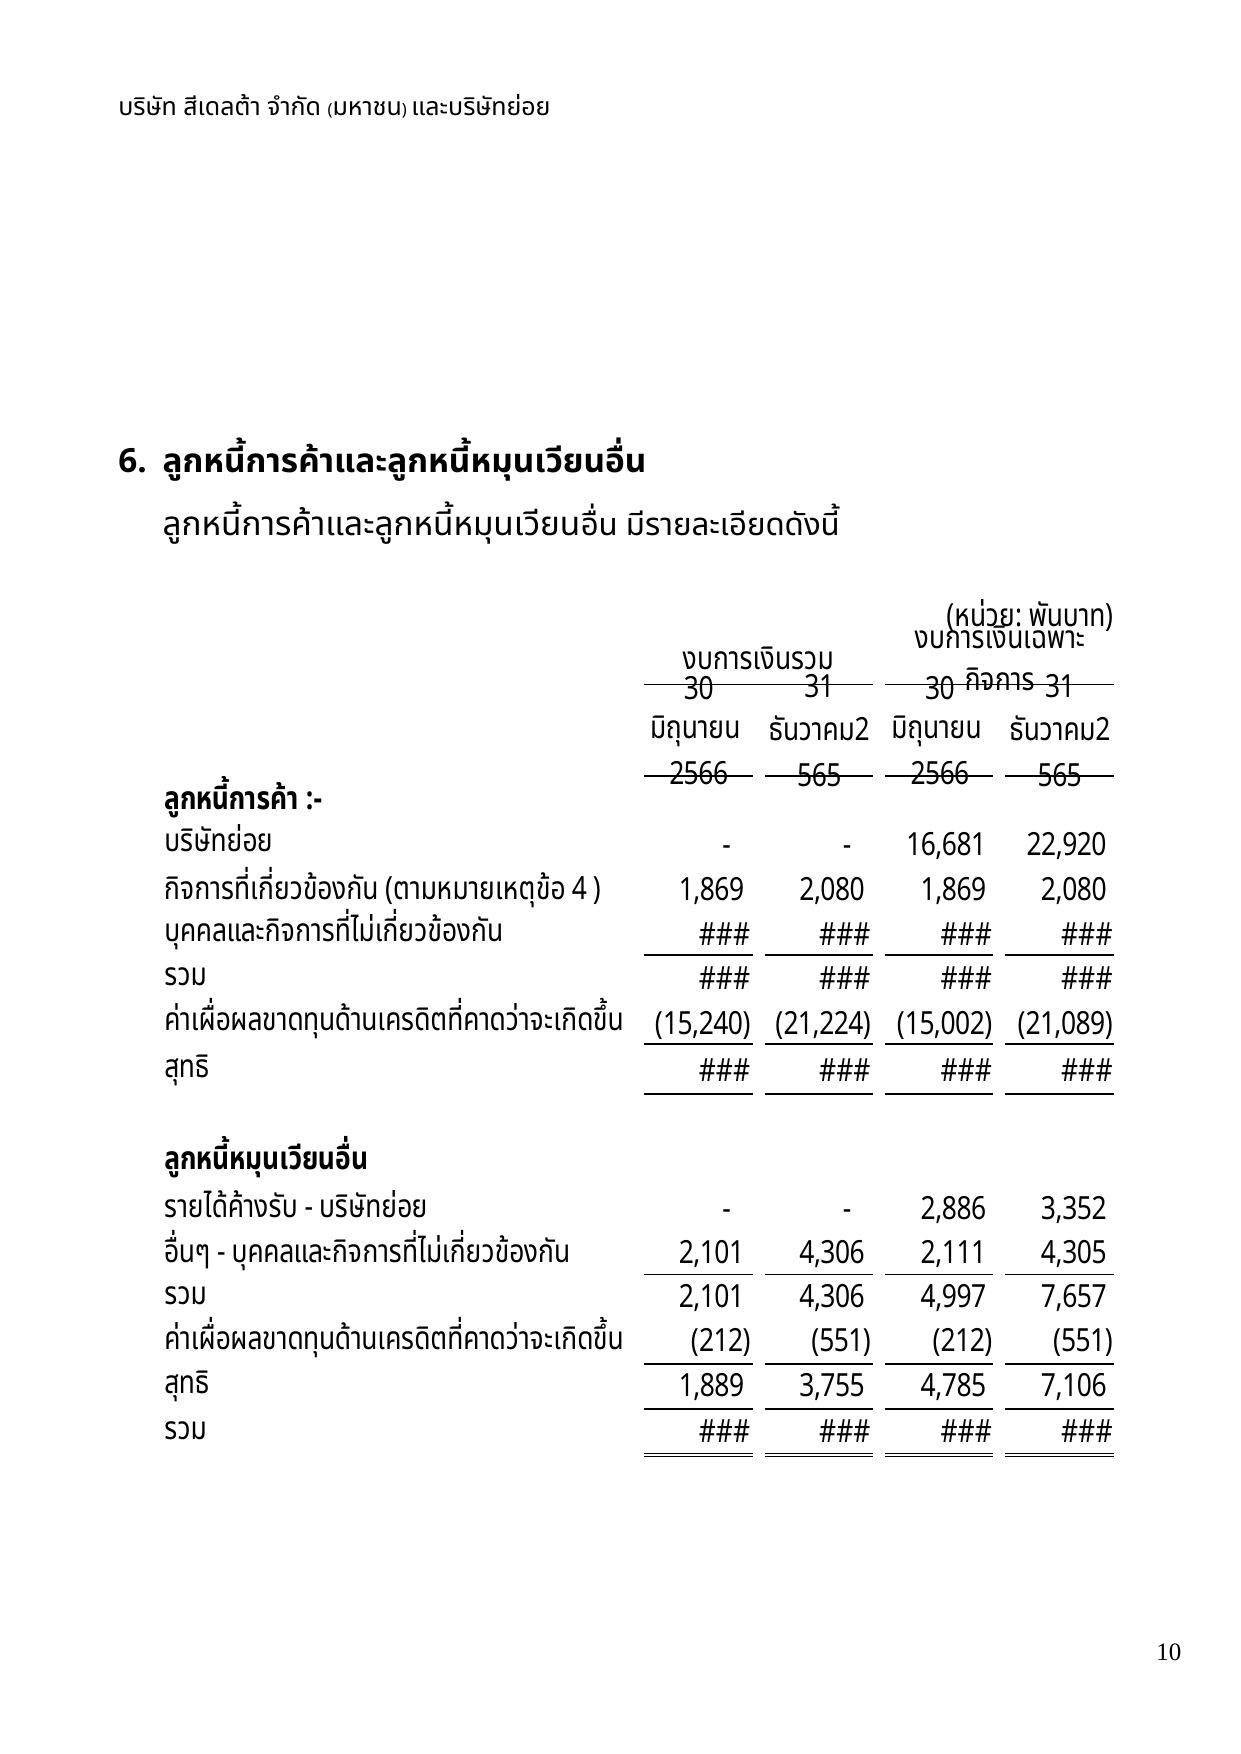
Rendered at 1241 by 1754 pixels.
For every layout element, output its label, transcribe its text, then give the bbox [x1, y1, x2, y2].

text ลูกหนี้การค้าและลูกหนี้หมุนเวียนอื่น มีรายละเอียดดังนี้ [118, 500, 1181, 551]
text 6. ลูกหนี้การค้าและลูกหนี้หมุนเวียนอื่น [118, 437, 1186, 488]
